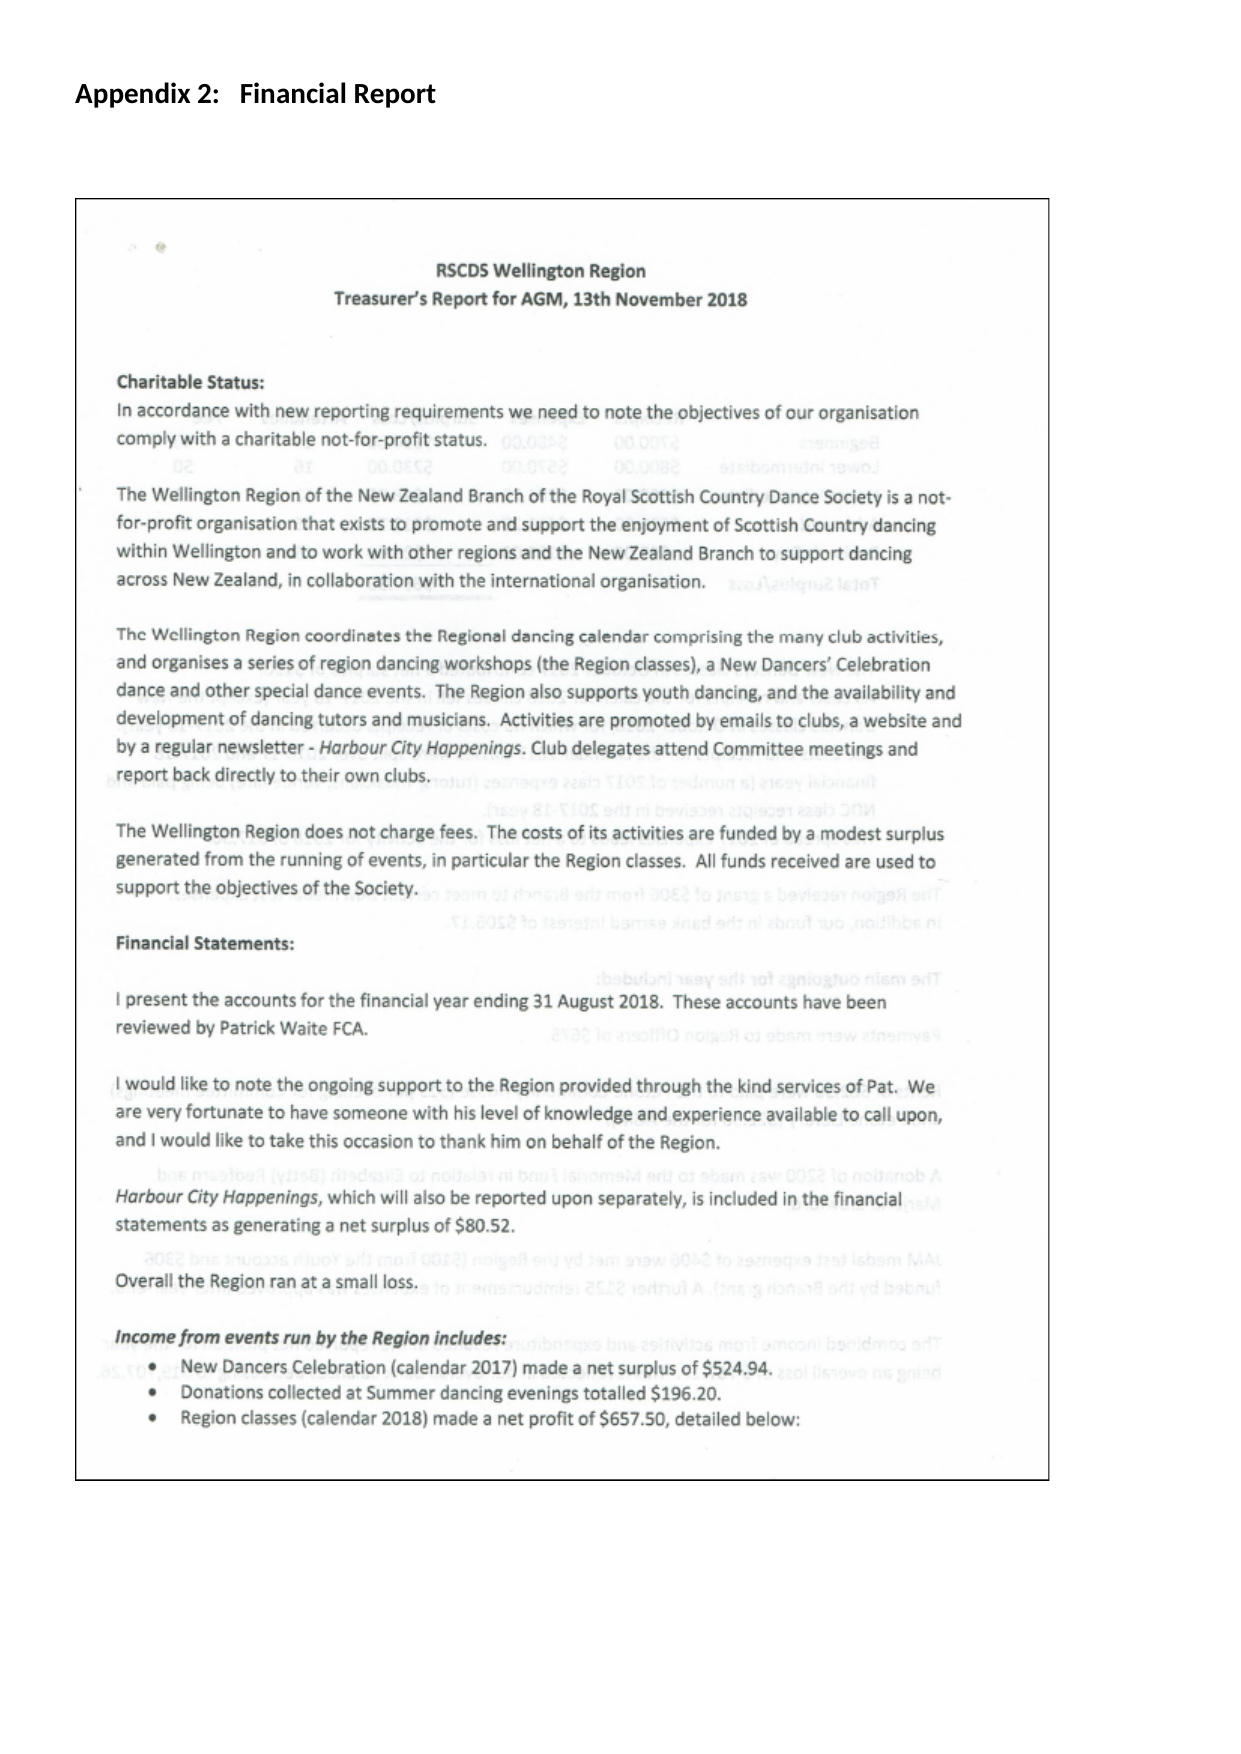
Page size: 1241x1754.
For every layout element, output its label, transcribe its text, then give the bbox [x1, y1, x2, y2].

text Appendix 2: Financial Report [75, 75, 1165, 111]
picture [75, 198, 1050, 1481]
